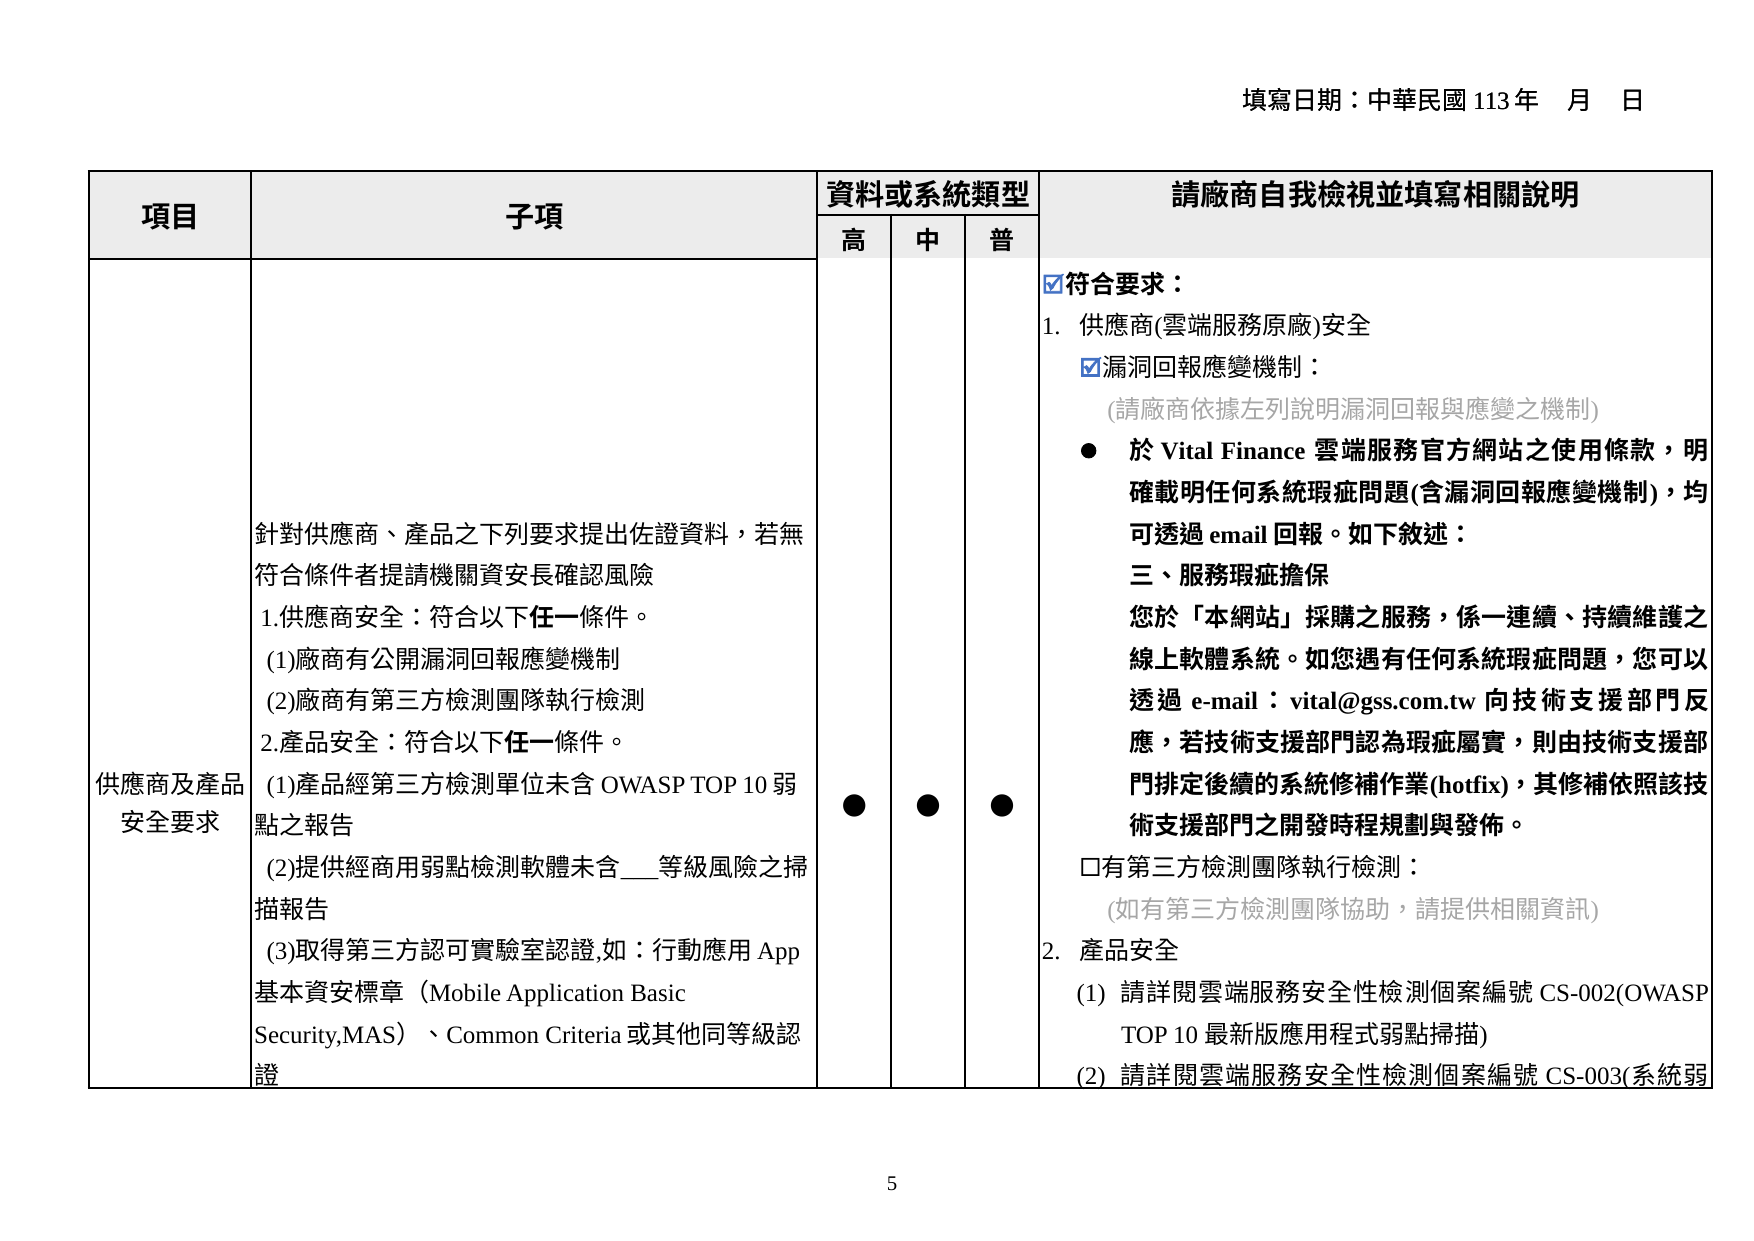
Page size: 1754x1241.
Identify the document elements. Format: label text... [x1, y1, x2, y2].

table_cell ● [966, 258, 1038, 1087]
table_cell 高 [818, 216, 890, 258]
table_cell 符合要求： 供應商(雲端服務原廠)安全 漏洞回報應變機制： (請廠商依據左列說明漏洞回報與應變之機制) 於Vital Finance 雲端服務官方網站之使用條款，明確載明任何系統瑕疵問題(含漏洞回報應變機制)，均可透過email 回報。如下敘述： 三、服務瑕疵擔保 您於「本網站」採購之服務，係一連續、持續維護之線上軟體系統。如您遇有任何系統瑕疵問題，您可以透過e-mail：vital@gss.com.tw向技術支援部門反應，若技術支援部門認為瑕疵屬實，則由技術支援部門排定後續的系統修補作業(hotfix)，其修補依照該技術支援部門之開發時程規劃與發佈。 有第三方檢測團隊執行檢測： (如有第三方檢測團隊協助，請提供相關資訊) 產品安全 請詳閱雲端服務安全性檢測個案編號CS-002(OWASP TOP 10 最新版應用程式弱點掃描) 請詳閱雲端服務安全性檢測個案編號CS-003(系統弱點掃描) 本雲端服務提供App，並取得行動應用App基本資安標章。 App名稱：請填本雲端服務提供之App名稱 Android：請填版本號 iOS：請填版本號 [1040, 258, 1711, 1087]
table_header 資料或系統類型 [818, 172, 1038, 214]
table_cell 中 [892, 216, 964, 258]
table_header 項目 [90, 172, 250, 258]
table_cell 針對供應商、產品之下列要求提出佐證資料，若無符合條件者提請機關資安長確認風險 1.供應商安全：符合以下任一條件。 (1)廠商有公開漏洞回報應變機制 (2)廠商有第三方檢測團隊執行檢測 2.產品安全：符合以下任一條件。 (1)產品經第三方檢測單位未含OWASP TOP 10弱點之報告 (2)提供經商用弱點檢測軟體未含___等級風險之掃描報告 (3)取得第三方認可實驗室認證,如：行動應用App基本資安標章（Mobile Application Basic Security,MAS）、Common Criteria或其他同等級認證 [252, 260, 816, 1087]
table_header 請廠商自我檢視並填寫相關說明 [1040, 172, 1711, 258]
table_cell 普 [966, 216, 1038, 258]
table_cell 供應商及產品安全要求 [90, 260, 250, 1087]
table_cell ● [892, 258, 964, 1087]
table_header 子項 [252, 172, 816, 258]
table_cell ● [818, 258, 890, 1087]
